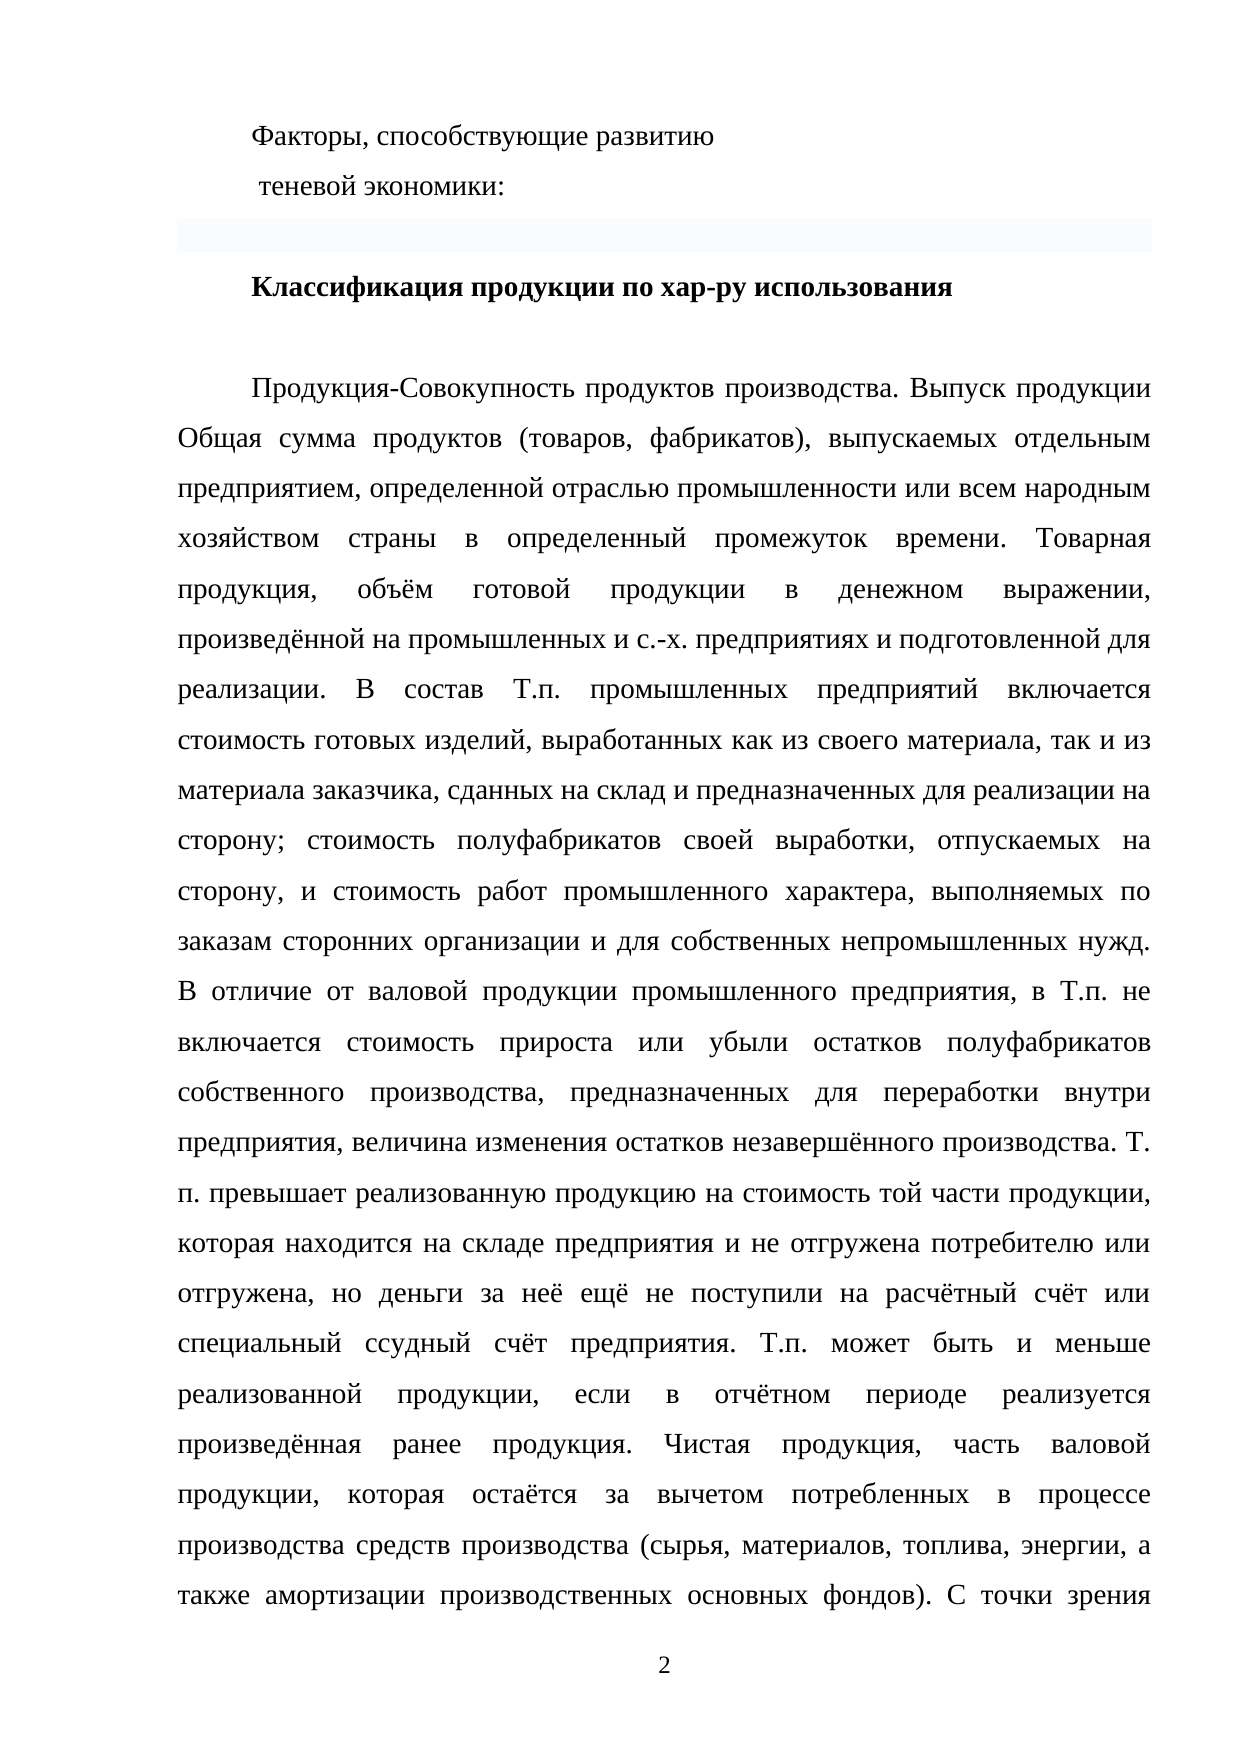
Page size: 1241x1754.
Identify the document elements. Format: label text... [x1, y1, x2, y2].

text Факторы, способствующие развитию [177, 118, 1152, 152]
text Классификация продукции по хар-ру использования [177, 269, 1152, 303]
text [177, 370, 1152, 1611]
text теневой экономики: [177, 168, 1152, 202]
